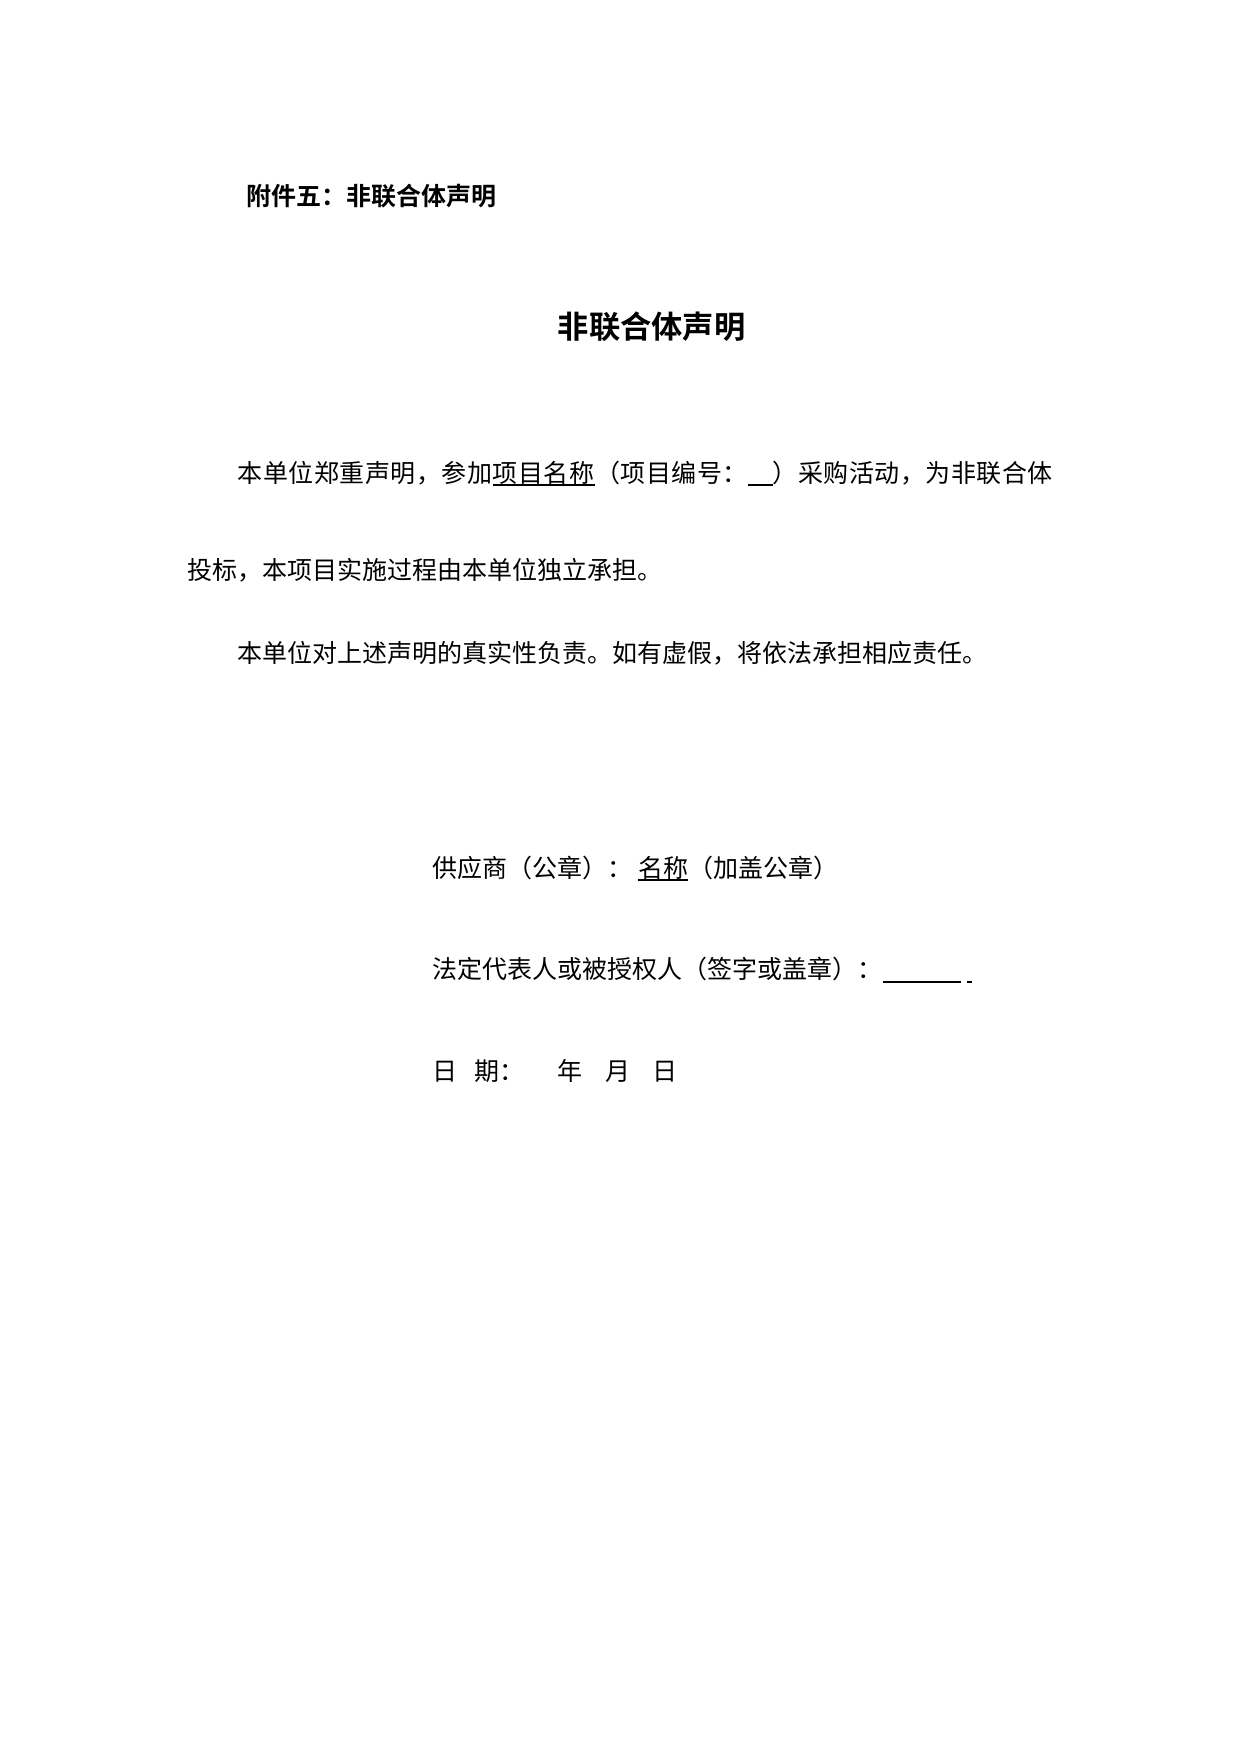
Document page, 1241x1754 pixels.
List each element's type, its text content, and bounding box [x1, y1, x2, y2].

text 本单位对上述声明的真实性负责。如有虚假，将依法承担相应责任。 [187, 619, 1053, 684]
text 附件五：非联合体声明 [187, 162, 1053, 227]
text 非联合体声明 [187, 292, 1053, 357]
text 本单位郑重声明，参加项目名称（项目编号： ）采购活动，为非联合体投标，本项目实施过程由本单位独立承担。 [187, 439, 1053, 601]
text 供应商（公章）： 名称（加盖公章） [187, 834, 1053, 899]
text 法定代表人或被授权人（签字或盖章）： [187, 935, 1053, 1000]
text 日 期： 年 月 日 [187, 1037, 1053, 1102]
